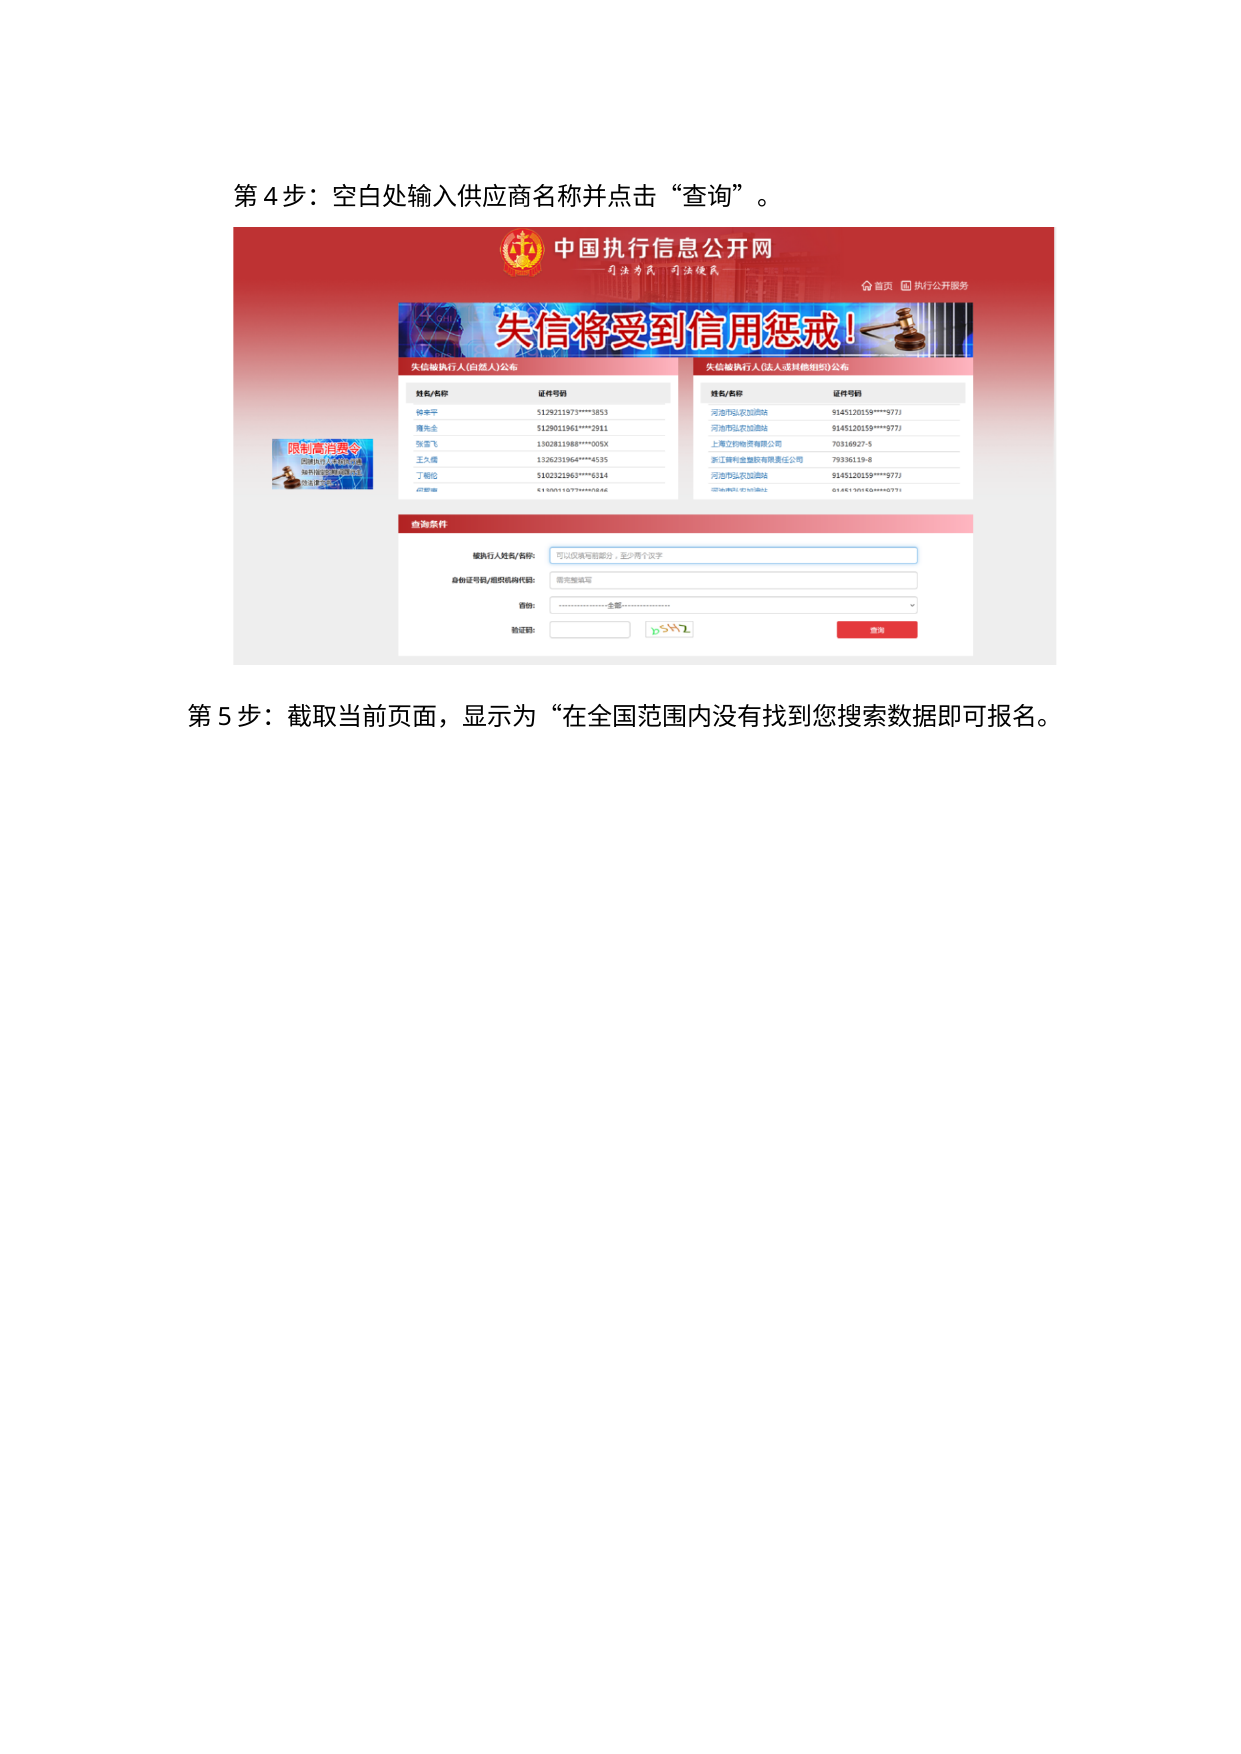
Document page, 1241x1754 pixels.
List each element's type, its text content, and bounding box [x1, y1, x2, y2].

picture [233, 227, 1057, 665]
text 第4步：空白处输入供应商名称并点击“查询”。 [187, 162, 1053, 227]
text 第5步：截取当前页面，显示为“在全国范围内没有找到您搜索数据即可报名。 [187, 682, 1053, 747]
